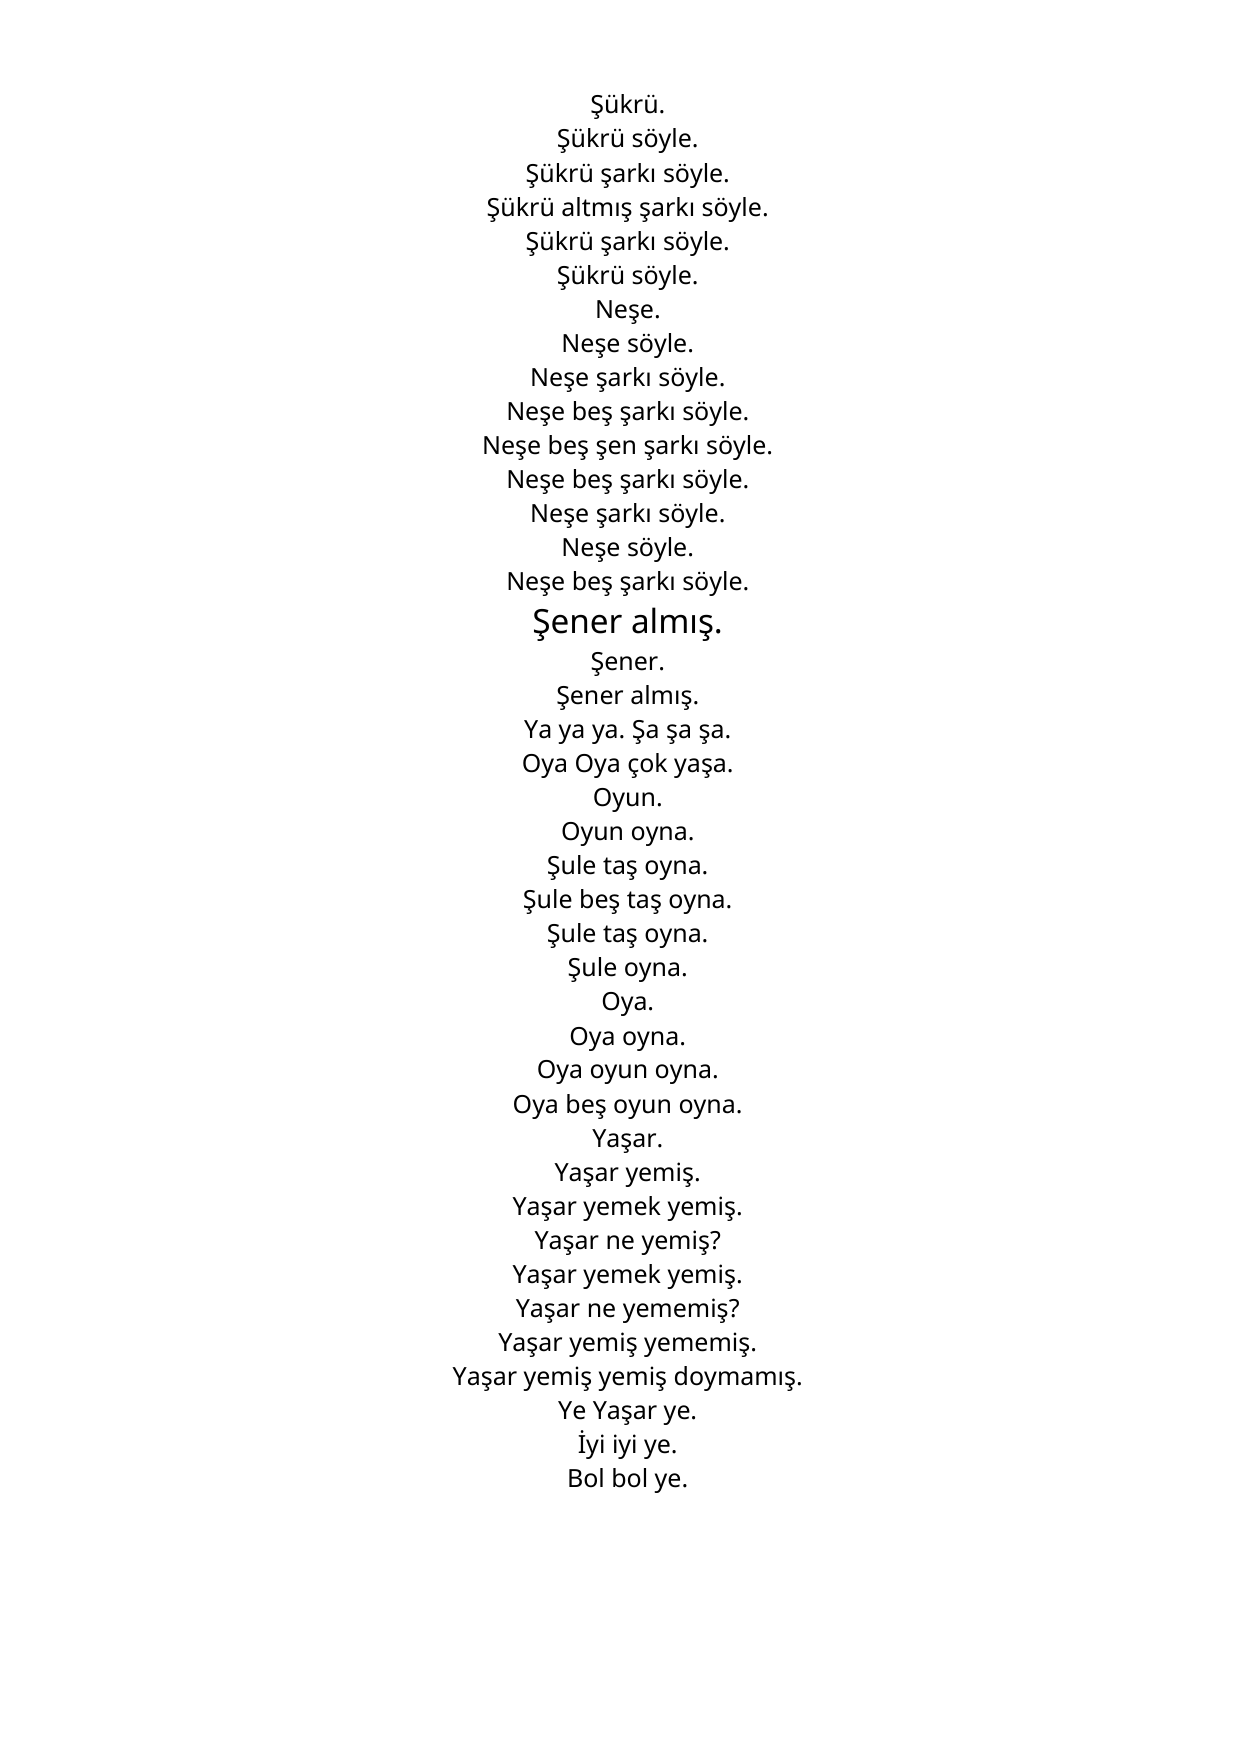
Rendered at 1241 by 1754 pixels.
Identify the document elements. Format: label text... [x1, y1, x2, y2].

text Neşe söyle. [59, 530, 1196, 564]
text Şule taş oyna. [59, 848, 1196, 882]
text Ya ya ya. Şa şa şa. [59, 712, 1196, 746]
text Bol bol ye. [59, 1461, 1196, 1495]
text Yaşar yemiş. [59, 1154, 1196, 1188]
text Şule beş taş oyna. [59, 882, 1196, 916]
text Neşe. [59, 291, 1196, 326]
text Neşe şarkı söyle. [59, 496, 1196, 530]
text Yaşar. [59, 1120, 1196, 1154]
text Yaşar yemiş yemiş doymamış. [59, 1359, 1196, 1393]
text Neşe şarkı söyle. [59, 359, 1196, 394]
text Neşe söyle. [59, 326, 1196, 359]
text Yaşar yemek yemiş. [59, 1257, 1196, 1291]
text Yaşar ne yemiş? [59, 1222, 1196, 1257]
text Neşe beş şarkı söyle. [59, 462, 1196, 496]
text Şener. [59, 643, 1196, 677]
text Yaşar yemek yemiş. [59, 1188, 1196, 1222]
text Şükrü söyle. [59, 121, 1196, 155]
text Neşe beş şen şarkı söyle. [59, 428, 1196, 462]
text Şükrü altmış şarkı söyle. [59, 189, 1196, 223]
text Oya oyun oyna. [59, 1052, 1196, 1086]
text İyi iyi ye. [59, 1427, 1196, 1461]
text Oya oyna. [59, 1018, 1196, 1052]
text Şükrü şarkı söyle. [59, 223, 1196, 257]
text Şükrü söyle. [59, 257, 1196, 291]
text Ye Yaşar ye. [59, 1393, 1196, 1427]
text Şener almış. [59, 598, 1196, 643]
text Neşe beş şarkı söyle. [59, 394, 1196, 428]
text Oya beş oyun oyna. [59, 1086, 1196, 1120]
text Şule oyna. [59, 950, 1196, 984]
text Yaşar ne yememiş? [59, 1291, 1196, 1325]
text Şükrü. [59, 87, 1196, 121]
text Oyun. [59, 780, 1196, 814]
text Şener almış. [59, 677, 1196, 712]
text Şükrü şarkı söyle. [59, 155, 1196, 189]
text Oyun oyna. [59, 814, 1196, 848]
text Neşe beş şarkı söyle. [59, 564, 1196, 598]
text Şule taş oyna. [59, 916, 1196, 950]
text Yaşar yemiş yememiş. [59, 1325, 1196, 1359]
text Oya. [59, 984, 1196, 1018]
text Oya Oya çok yaşa. [59, 746, 1196, 780]
